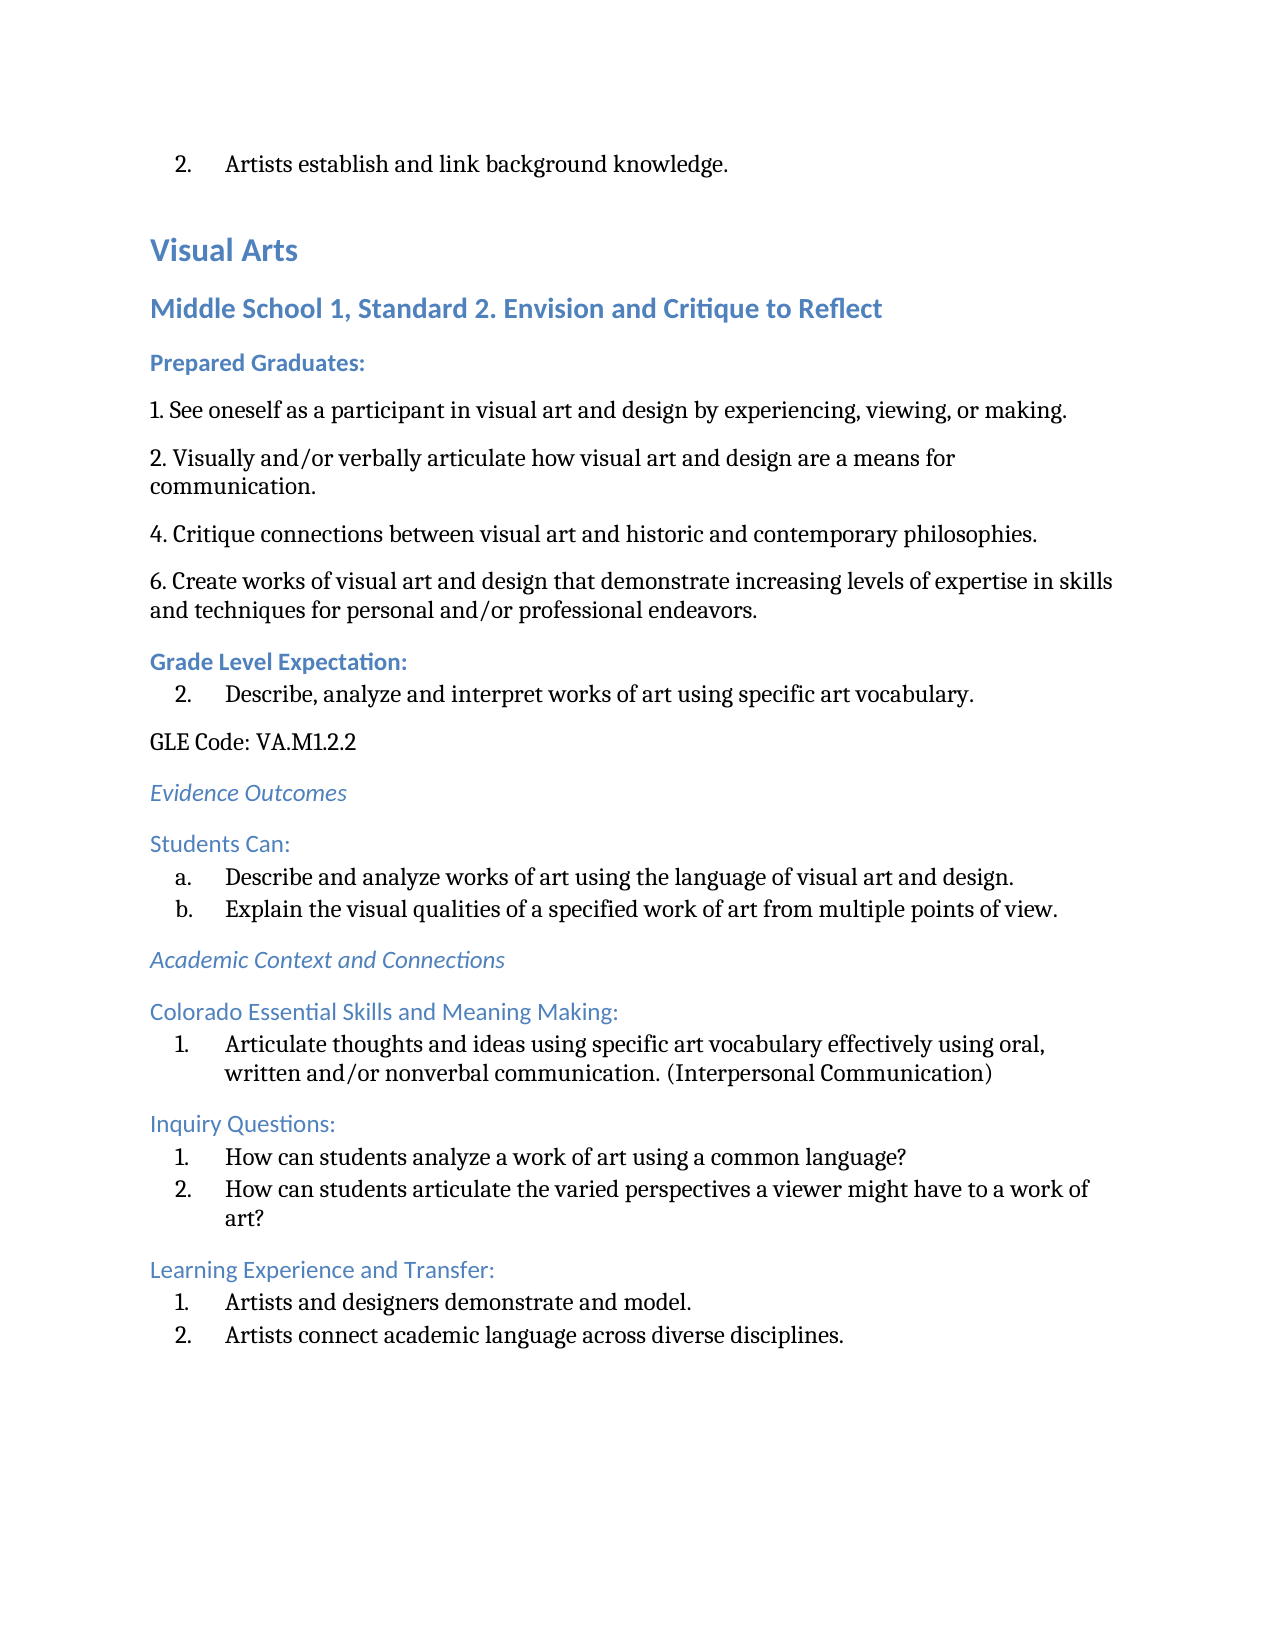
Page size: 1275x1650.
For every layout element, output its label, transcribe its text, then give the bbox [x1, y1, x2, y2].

list Artists establish and link background knowledge. [175, 150, 1125, 179]
subtitle Middle School 1, Standard 2. Envision and Critique to Reflect [150, 290, 1125, 326]
subtitle Prepared Graduates: [150, 347, 1125, 377]
list Describe and analyze works of art using the language of visual art and design. [175, 863, 1125, 891]
list Explain the visual qualities of a specified work of art from multiple points of view. [175, 895, 1125, 924]
subtitle Learning Experience and Transfer: [150, 1254, 1125, 1284]
list Describe, analyze and interpret works of art using specific art vocabulary. [175, 680, 1125, 709]
text 4. Critique connections between visual art and historic and contemporary philosophies. [150, 520, 1125, 548]
list How can students articulate the varied perspectives a viewer might have to a work of art? [175, 1175, 1125, 1233]
subtitle Colorado Essential Skills and Meaning Making: [150, 996, 1125, 1027]
subtitle Academic Context and Connections [150, 945, 1125, 975]
list Artists connect academic language across diverse disciplines. [175, 1321, 1125, 1349]
subtitle Students Can: [150, 828, 1125, 859]
text GLE Code: VA.M1.2.2 [150, 727, 1125, 756]
subtitle Evidence Outcomes [150, 777, 1125, 807]
list Artists and designers demonstrate and model. [175, 1288, 1125, 1317]
subtitle Visual Arts [150, 229, 1125, 269]
text 1. See oneself as a participant in visual art and design by experiencing, viewing, or making. [150, 396, 1125, 425]
list Articulate thoughts and ideas using specific art vocabulary effectively using oral, written and/or nonverbal communication. (Interpersonal Communication) [175, 1030, 1125, 1088]
text 6. Create works of visual art and design that demonstrate increasing levels of expertise in skills and techniques for personal and/or professional endeavors. [150, 567, 1125, 625]
subtitle Inquiry Questions: [150, 1109, 1125, 1139]
list How can students analyze a work of art using a common language? [175, 1143, 1125, 1172]
text 2. Visually and/or verbally articulate how visual art and design are a means for communication. [150, 443, 1125, 501]
subtitle Grade Level Expectation: [150, 646, 1125, 676]
